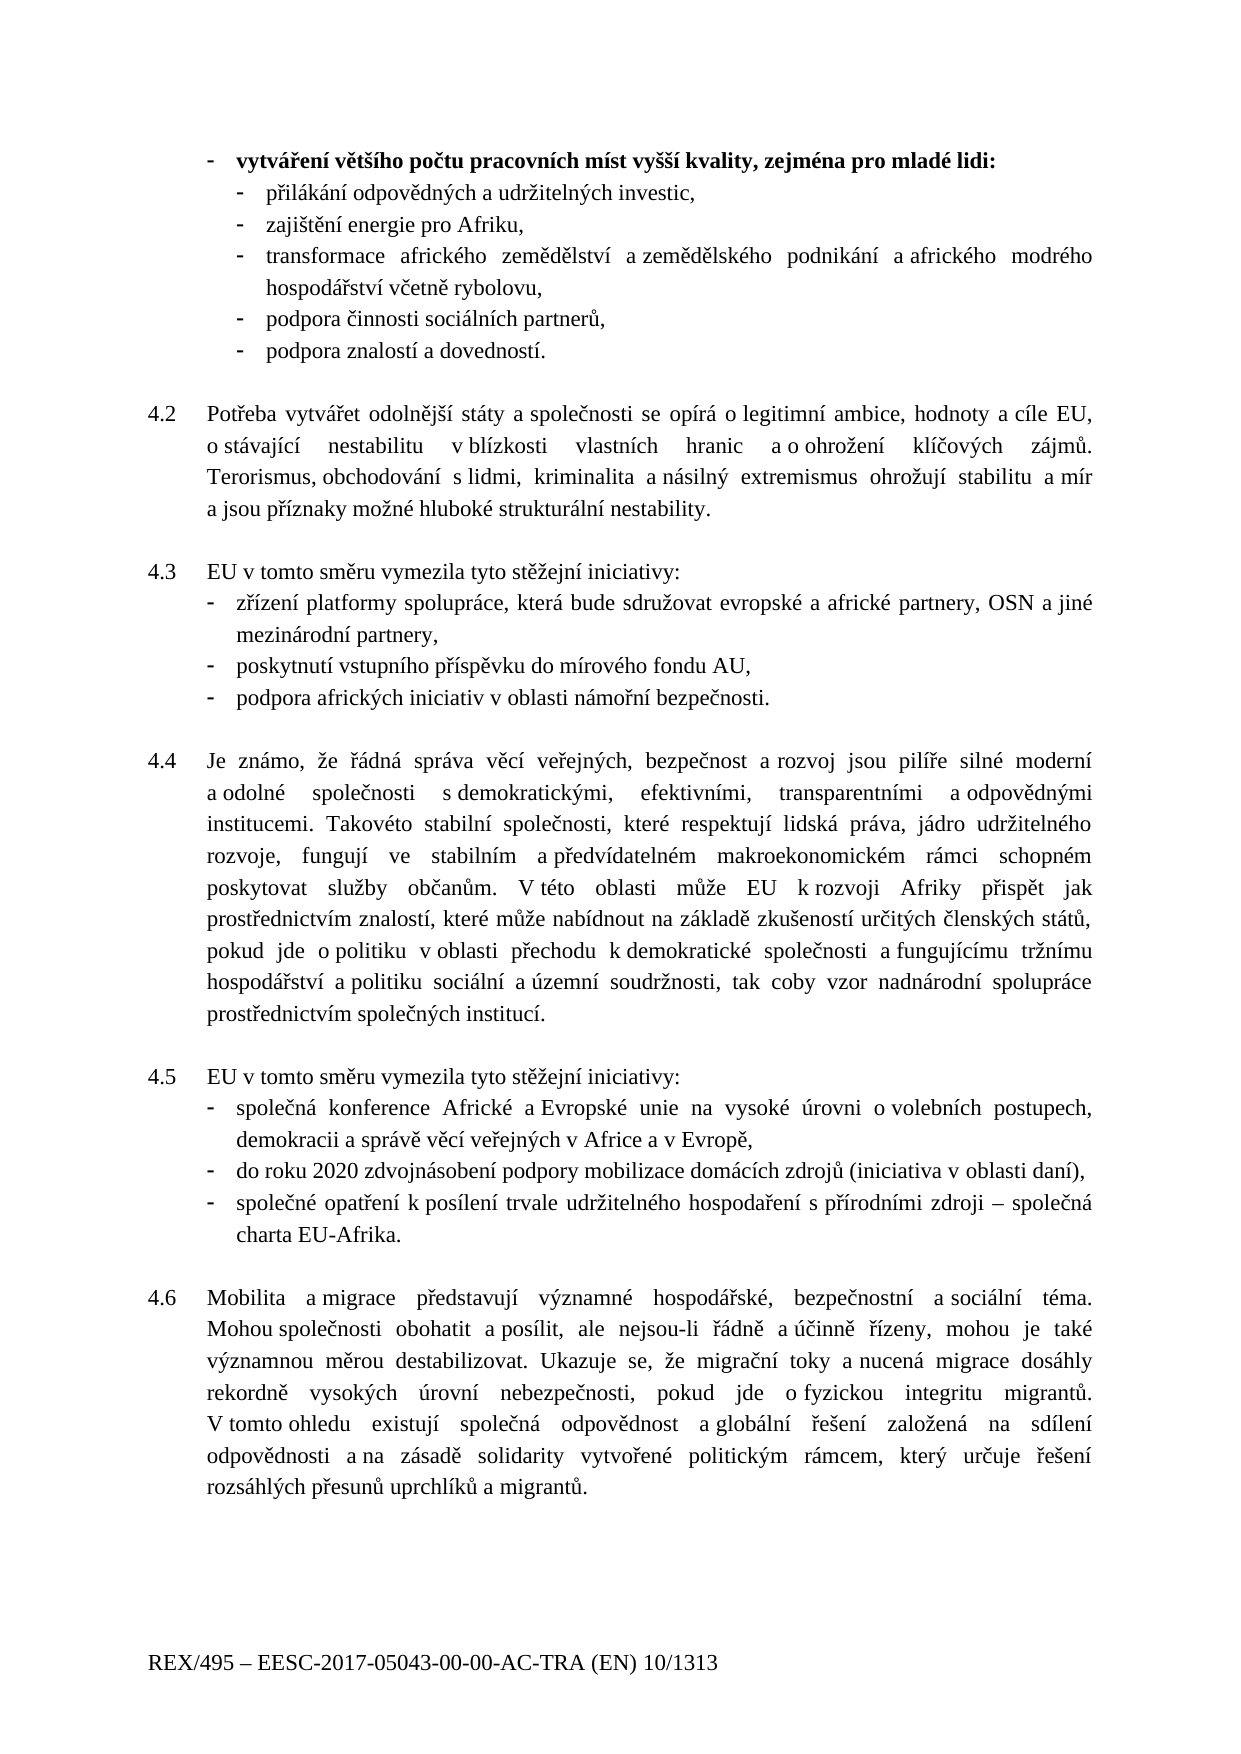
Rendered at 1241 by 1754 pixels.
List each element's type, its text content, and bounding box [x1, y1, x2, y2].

list přilákání odpovědných a udržitelných investic, [236, 179, 1093, 206]
list poskytnutí vstupního příspěvku do mírového fondu AU, [207, 653, 1093, 679]
list vytváření většího počtu pracovních míst vyšší kvality, zejména pro mladé lidi: [207, 148, 1093, 174]
list společná konference Africké a Evropské unie na vysoké úrovni o volebních postupech, demokracii a správě věcí veřejných v Africe a v Evropě, [207, 1094, 1093, 1152]
list transformace afrického zemědělství a zemědělského podnikání a afrického modrého hospodářství včetně rybolovu, [236, 242, 1093, 300]
subtitle EU v tomto směru vymezila tyto stěžejní iniciativy: [148, 1063, 1093, 1089]
list do roku 2020 zdvojnásobení podpory mobilizace domácích zdrojů (iniciativa v oblasti daní), [207, 1158, 1093, 1184]
subtitle Mobilita a migrace představují významné hospodářské, bezpečnostní a sociální téma. Mohou společnosti obohatit a posílit, ale nejsou-li řádně a účinně řízeny, mohou je také významnou měrou destabilizovat. Ukazuje se, že migrační toky a nucená migrace dosáhly rekordně vysokých úrovní nebezpečnosti, pokud jde o fyzickou integritu migrantů. V tomto ohledu existují společná odpovědnost a globální řešení založená na sdílení odpovědnosti a na zásadě solidarity vytvořené politickým rámcem, který určuje řešení rozsáhlých přesunů uprchlíků a migrantů. [148, 1284, 1093, 1499]
subtitle EU v tomto směru vymezila tyto stěžejní iniciativy: [148, 558, 1093, 584]
list podpora činnosti sociálních partnerů, [236, 305, 1093, 332]
list zřízení platformy spolupráce, která bude sdružovat evropské a africké partnery, OSN a jiné mezinárodní partnery, [207, 589, 1093, 647]
subtitle Potřeba vytvářet odolnější státy a společnosti se opírá o legitimní ambice, hodnoty a cíle EU, o stávající nestabilitu v blízkosti vlastních hranic a o ohrožení klíčových zájmů. Terorismus, obchodování s lidmi, kriminalita a násilný extremismus ohrožují stabilitu a mír a jsou příznaky možné hluboké strukturální nestability. [148, 400, 1093, 521]
subtitle Je známo, že řádná správa věcí veřejných, bezpečnost a rozvoj jsou pilíře silné moderní a odolné společnosti s demokratickými, efektivními, transparentními a odpovědnými institucemi. Takovéto stabilní společnosti, které respektují lidská práva, jádro udržitelného rozvoje, fungují ve stabilním a předvídatelném makroekonomickém rámci schopném poskytovat služby občanům. V této oblasti může EU k rozvoji Afriky přispět jak prostřednictvím znalostí, které může nabídnout na základě zkušeností určitých členských států, pokud jde o politiku v oblasti přechodu k demokratické společnosti a fungujícímu tržnímu hospodářství a politiku sociální a územní soudržnosti, tak coby vzor nadnárodní spolupráce prostřednictvím společných institucí. [148, 747, 1093, 1026]
list podpora znalostí a dovedností. [236, 337, 1093, 363]
list zajištění energie pro Afriku, [236, 211, 1093, 237]
list společné opatření k posílení trvale udržitelného hospodaření s přírodními zdroji – společná charta EU-Afrika. [207, 1189, 1093, 1247]
list podpora afrických iniciativ v oblasti námořní bezpečnosti. [207, 684, 1093, 711]
